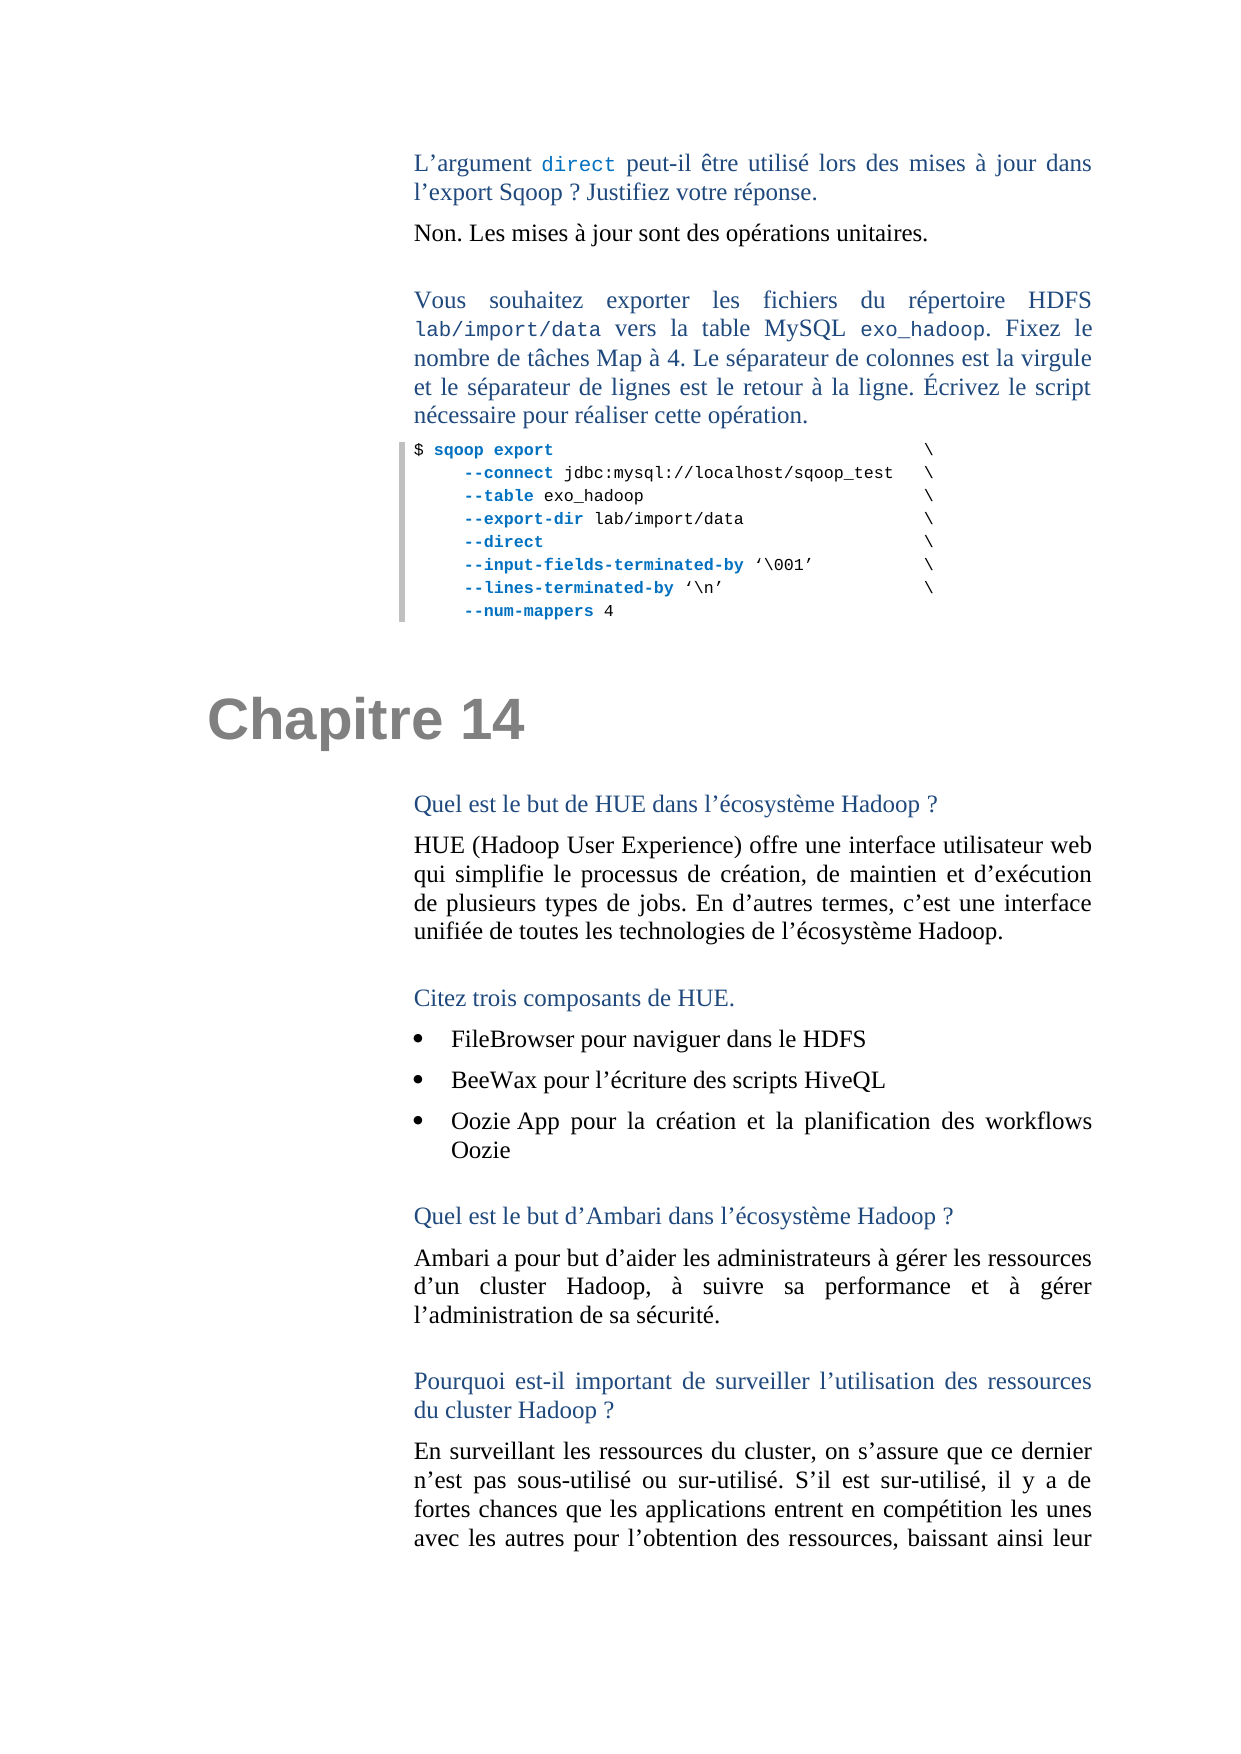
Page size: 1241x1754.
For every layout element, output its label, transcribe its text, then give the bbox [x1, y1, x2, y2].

text HUE (Hadoop User Experience) offre une interface utilisateur web qui simplifie le processus de création, de maintien et d’exécution de plusieurs types de jobs. En d’autres termes, c’est une interface unifiée de toutes les technologies de l’écosystème Hadoop. [413, 830, 1092, 945]
text $ sqoop export \ [405, 442, 1092, 461]
text --table exo_hadoop \ [405, 488, 1092, 507]
list BeeWax pour l’écriture des scripts HiveQL [413, 1065, 1092, 1094]
text --export-dir lab/import/data \ [405, 511, 1092, 530]
text Chapitre 14 [207, 684, 1092, 751]
list Oozie App pour la création et la planification des workflows Oozie [413, 1106, 1092, 1164]
text Quel est le but d’Ambari dans l’écosystème Hadoop ? [413, 1201, 1092, 1230]
text --connect jdbc:mysql://localhost/sqoop_test \ [405, 465, 1092, 484]
text --lines-terminated-by ‘\n’ \ [405, 580, 1092, 599]
text --direct \ [405, 534, 1092, 553]
text Quel est le but de HUE dans l’écosystème Hadoop ? [413, 789, 1092, 818]
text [413, 1436, 1092, 1551]
text --num-mappers 4 [405, 603, 1092, 622]
text Vous souhaitez exporter les fichiers du répertoire HDFS lab/import/data vers la table MySQL exo_hadoop. Fixez le nombre de tâches Map à 4. Le séparateur de colonnes est la virgule et le séparateur de lignes est le retour à la ligne. Écrivez le script nécessaire pour réaliser cette opération. [413, 285, 1092, 429]
text Non. Les mises à jour sont des opérations unitaires. [413, 218, 1092, 247]
text --input-fields-terminated-by ‘\001’ \ [405, 557, 1092, 576]
text Pourquoi est-il important de surveiller l’utilisation des ressources du cluster Hadoop ? [413, 1366, 1092, 1424]
list FileBrowser pour naviguer dans le HDFS [413, 1024, 1092, 1053]
text Citez trois composants de HUE. [413, 983, 1092, 1011]
text Ambari a pour but d’aider les administrateurs à gérer les ressources d’un cluster Hadoop, à suivre sa performance et à gérer l’administration de sa sécurité. [413, 1243, 1092, 1329]
text L’argument direct peut-il être utilisé lors des mises à jour dans l’export Sqoop ? Justifiez votre réponse. [413, 148, 1092, 206]
